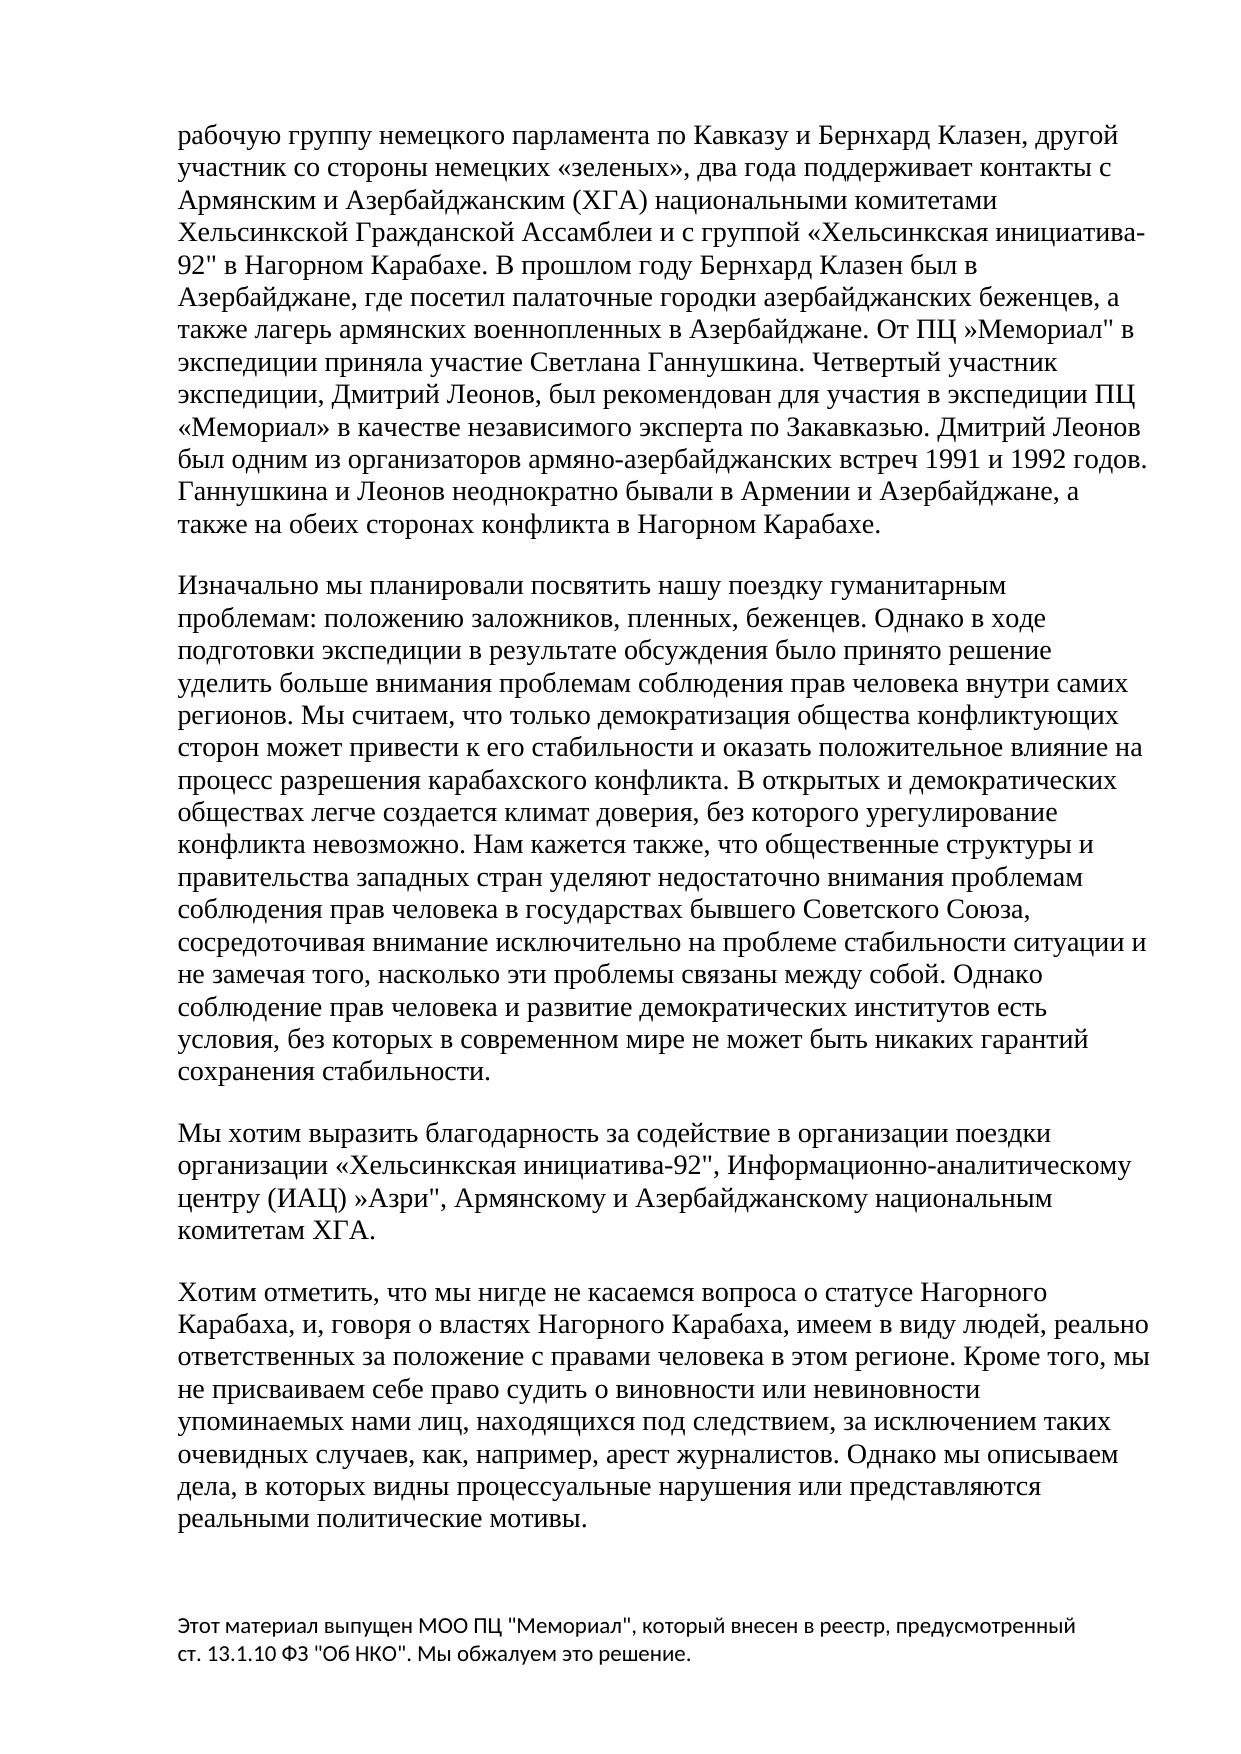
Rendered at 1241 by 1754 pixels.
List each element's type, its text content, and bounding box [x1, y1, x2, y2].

text Изначально мы планировали посвятить нашу поездку гуманитарным проблемам: положению заложников, пленных, беженцев. Однако в ходе подготовки экспедиции в результате обсуждения было принято решение уделить больше внимания проблемам соблюдения прав человека внутри самих регионов. Мы считаем, что только демократизация общества конфликтующих сторон может привести к его стабильности и оказать положительное влияние на процесс разрешения карабахского конфликта. В открытых и демократических обществах легче создается климат доверия, без которого урегулирование конфликта невозможно. Нам кажется также, что общественные структуры и правительства западных стран уделяют недостаточно внимания проблемам соблюдения прав человека в государствах бывшего Советского Союза, сосредоточивая внимание исключительно на проблеме стабильности ситуации и не замечая того, насколько эти проблемы связаны между собой. Однако соблюдение прав человека и развитие демократических институтов есть условия, без которых в современном мире не может быть никаких гарантий сохранения стабильности. [177, 568, 1152, 1087]
text Хотим отметить, что мы нигде не касаемся вопроса о статусе Нагорного Карабаха, и, говоря о властях Нагорного Карабаха, имеем в виду людей, реально ответственных за положение с правами человека в этом регионе. Кроме того, мы не присваиваем себе право судить о виновности или невиновности упоминаемых нами лиц, находящихся под следствием, за исключением таких очевидных случаев, как, например, арест журналистов. Однако мы описываем дела, в которых видны процессуальные нарушения или представляются реальными политические мотивы. [177, 1275, 1152, 1534]
text Мы хотим выразить благодарность за содействие в организации поездки организации «Хельсинкская инициатива-92", Информационно-аналитическому центру (ИАЦ) »Азри", Армянскому и Азербайджанскому национальным комитетам ХГА. [177, 1116, 1152, 1246]
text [177, 118, 1152, 539]
